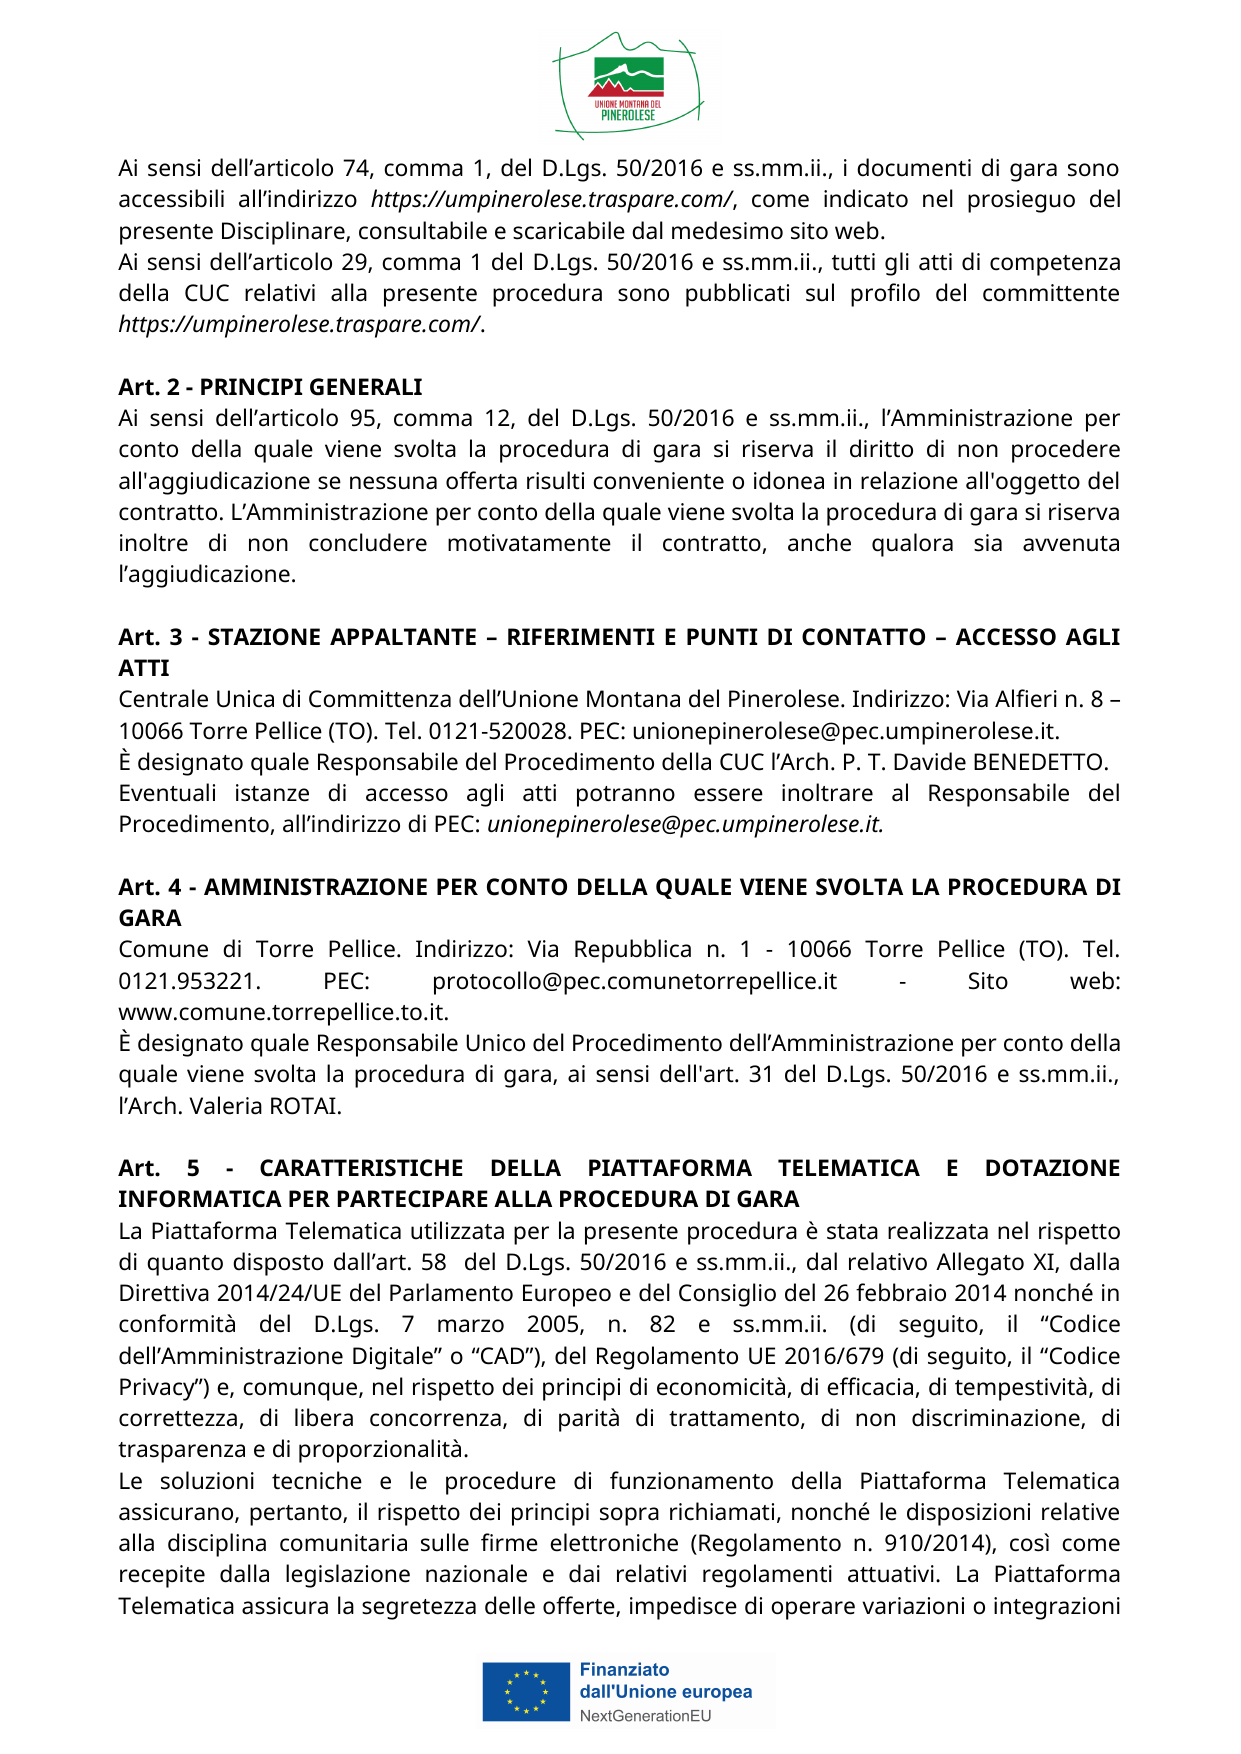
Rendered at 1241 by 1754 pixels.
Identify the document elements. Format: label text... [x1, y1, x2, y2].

text È designato quale Responsabile Unico del Procedimento dell’Amministrazione per conto della quale viene svolta la procedura di gara, ai sensi dell'art. 31 del D.Lgs. 50/2016 e ss.mm.ii., l’Arch. Valeria ROTAI. [118, 1027, 1122, 1121]
text È designato quale Responsabile del Procedimento della CUC l’Arch. P. T. Davide BENEDETTO. [118, 746, 1122, 777]
text Ai sensi dell’articolo 74, comma 1, del D.Lgs. 50/2016 e ss.mm.ii., i documenti di gara sono accessibili all’indirizzo https://umpinerolese.traspare.com/, come indicato nel prosieguo del presente Disciplinare, consultabile e scaricabile dal medesimo sito web. [118, 152, 1122, 246]
text Eventuali istanze di accesso agli atti potranno essere inoltrare al Responsabile del Procedimento, all’indirizzo di PEC: unionepinerolese@pec.umpinerolese.it. [118, 777, 1122, 840]
text Art. 4 - AMMINISTRAZIONE PER CONTO DELLA QUALE VIENE SVOLTA LA PROCEDURA DI GARA [118, 871, 1122, 933]
text Centrale Unica di Committenza dell’Unione Montana del Pinerolese. Indirizzo: Via Alfieri n. 8 – 10066 Torre Pellice (TO). Tel. 0121-520028. PEC: unionepinerolese@pec.umpinerolese.it. [118, 683, 1122, 746]
text La Piattaforma Telematica utilizzata per la presente procedura è stata realizzata nel rispetto di quanto disposto dall’art. 58 del D.Lgs. 50/2016 e ss.mm.ii., dal relativo Allegato XI, dalla Direttiva 2014/24/UE del Parlamento Europeo e del Consiglio del 26 febbraio 2014 nonché in conformità del D.Lgs. 7 marzo 2005, n. 82 e ss.mm.ii. (di seguito, il “Codice dell’Amministrazione Digitale” o “CAD”), del Regolamento UE 2016/679 (di seguito, il “Codice Privacy”) e, comunque, nel rispetto dei principi di economicità, di efficacia, di tempestività, di correttezza, di libera concorrenza, di parità di trattamento, di non discriminazione, di trasparenza e di proporzionalità. [118, 1215, 1122, 1465]
text Art. 3 - STAZIONE APPALTANTE – RIFERIMENTI E PUNTI DI CONTATTO – ACCESSO AGLI ATTI [118, 621, 1122, 683]
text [118, 1465, 1122, 1621]
text Art. 5 - CARATTERISTICHE DELLA PIATTAFORMA TELEMATICA E DOTAZIONE INFORMATICA PER PARTECIPARE ALLA PROCEDURA DI GARA [118, 1152, 1122, 1215]
text Art. 2 - PRINCIPI GENERALI [118, 371, 1122, 402]
text Ai sensi dell’articolo 29, comma 1 del D.Lgs. 50/2016 e ss.mm.ii., tutti gli atti di competenza della CUC relativi alla presente procedura sono pubblicati sul profilo del committente https://umpinerolese.traspare.com/. [118, 246, 1122, 340]
text Ai sensi dell’articolo 95, comma 12, del D.Lgs. 50/2016 e ss.mm.ii., l’Amministrazione per conto della quale viene svolta la procedura di gara si riserva il diritto di non procedere all'aggiudicazione se nessuna offerta risulti conveniente o idonea in relazione all'oggetto del contratto. L’Amministrazione per conto della quale viene svolta la procedura di gara si riserva inoltre di non concludere motivatamente il contratto, anche qualora sia avvenuta l’aggiudicazione. [118, 402, 1122, 590]
text Comune di Torre Pellice. Indirizzo: Via Repubblica n. 1 - 10066 Torre Pellice (TO). Tel. 0121.953221. PEC: protocollo@pec.comunetorrepellice.it - Sito web: www.comune.torrepellice.to.it. [118, 933, 1122, 1027]
picture [476, 1653, 776, 1729]
